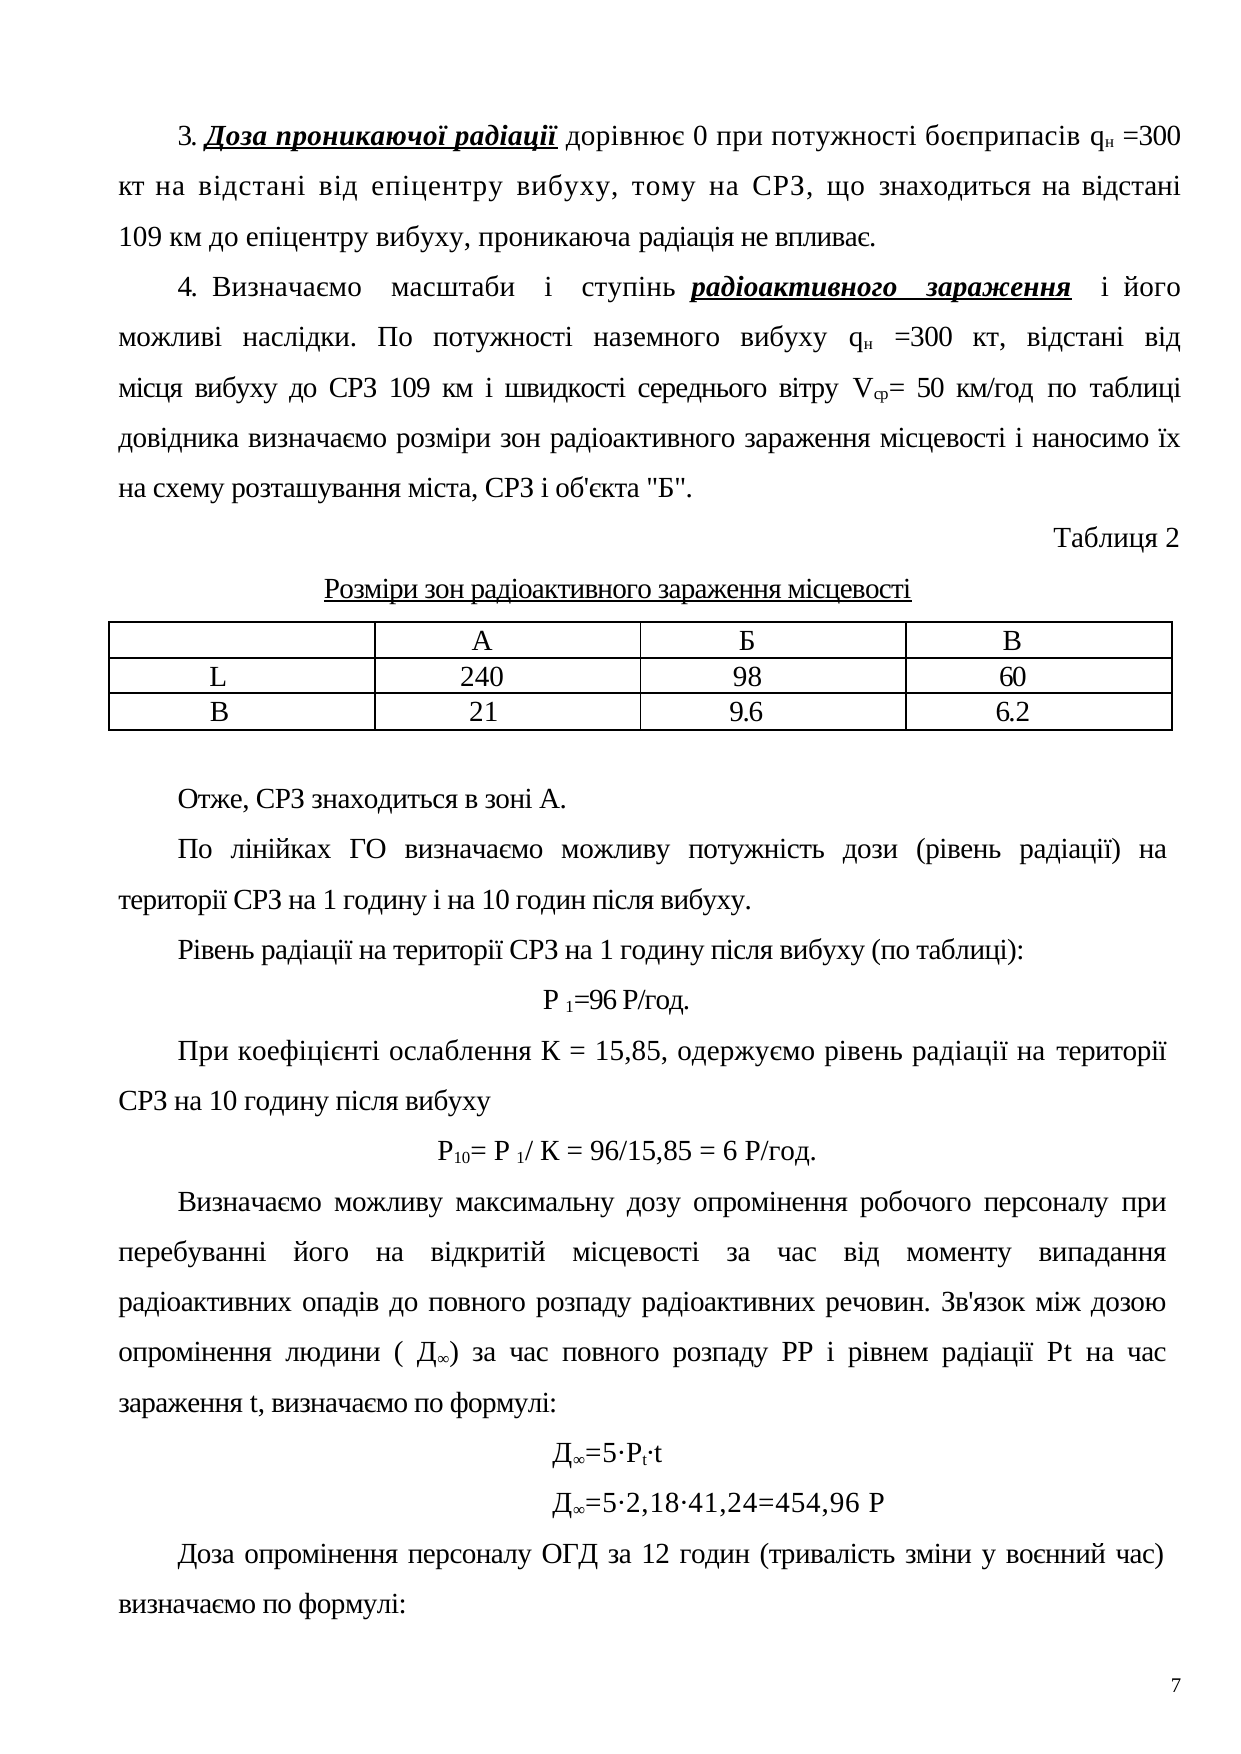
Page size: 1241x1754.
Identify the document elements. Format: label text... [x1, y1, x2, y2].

table_cell B [110, 694, 374, 729]
table_cell 240 [376, 659, 640, 692]
text Визначаємо можливу максимальну дозу опромінення робочого персоналу при перебуванні його на відкритій місцевості за час від моменту випадання радіоактивних опадів до повного розпаду радіоактивних речовин. Зв'язок між дозою опромінення людини ( Д∞) за час повного розпаду РР і рівнем радіації Рt на час зараження t, визначаємо по формулі: [118, 1184, 1167, 1418]
table_header [110, 623, 374, 657]
table_cell 60 [907, 659, 1171, 692]
text 3. Доза проникаючої радіації дорівнює 0 при потужності боєприпасів qн =300 кт на відстані від епіцентру вибуху, тому на СРЗ, що знаходиться на відстані 109 км до епіцентру вибуху, проникаюча радіація не впливає. [118, 118, 1181, 252]
table_cell L [110, 659, 374, 692]
text Рівень радіації на території СРЗ на 1 годину після вибуху (по таблиці): [177, 932, 1181, 966]
table_header В [907, 623, 1171, 657]
table_cell 6.2 [907, 694, 1171, 729]
table_header А [376, 623, 640, 657]
table_cell 98 [641, 659, 905, 692]
text Доза опромінення персоналу ОГД за 12 годин (тривалість зміни у воєнний час) визначаємо по формулі: [118, 1536, 1165, 1620]
text Д∞=5∙2,18∙41,24=454,96 Р [552, 1486, 1181, 1519]
text При коефіцієнті ослаблення К = 15,85, одержуємо рівень радіації на території СРЗ на 10 годину після вибуху [118, 1033, 1167, 1117]
text Д∞=5∙Рt∙t [552, 1435, 1181, 1469]
text Р10= Р 1/ К = 96/15,85 = 6 Р/год. [437, 1133, 1181, 1167]
table_cell 9.6 [641, 694, 905, 729]
text По лінійках ГО визначаємо можливу потужність дози (рівень радіації) на території СРЗ на 1 годину і на 10 годин після вибуху. [118, 831, 1168, 915]
text Отже, СРЗ знаходиться в зоні А. [177, 781, 1181, 815]
table_cell 21 [376, 694, 640, 729]
text 4. Визначаємо масштаби і ступінь радіоактивного зараження і його можливі наслідки. По потужності наземного вибуху qн =300 кт, відстані від місця вибуху до СРЗ 109 км і швидкості середнього вітру Vср= 50 км/год по таблиці довідника визначаємо розміри зон радіоактивного зараження місцевості і наносимо їх на схему розташування міста, СРЗ і об'єкта "Б". [118, 269, 1181, 504]
text Розміри зон радіоактивного зараження місцевості [324, 571, 1181, 604]
table_header Б [641, 623, 905, 657]
text Таблиця 2 [118, 521, 1180, 554]
text Р 1=96 Р/год. [543, 982, 1181, 1016]
